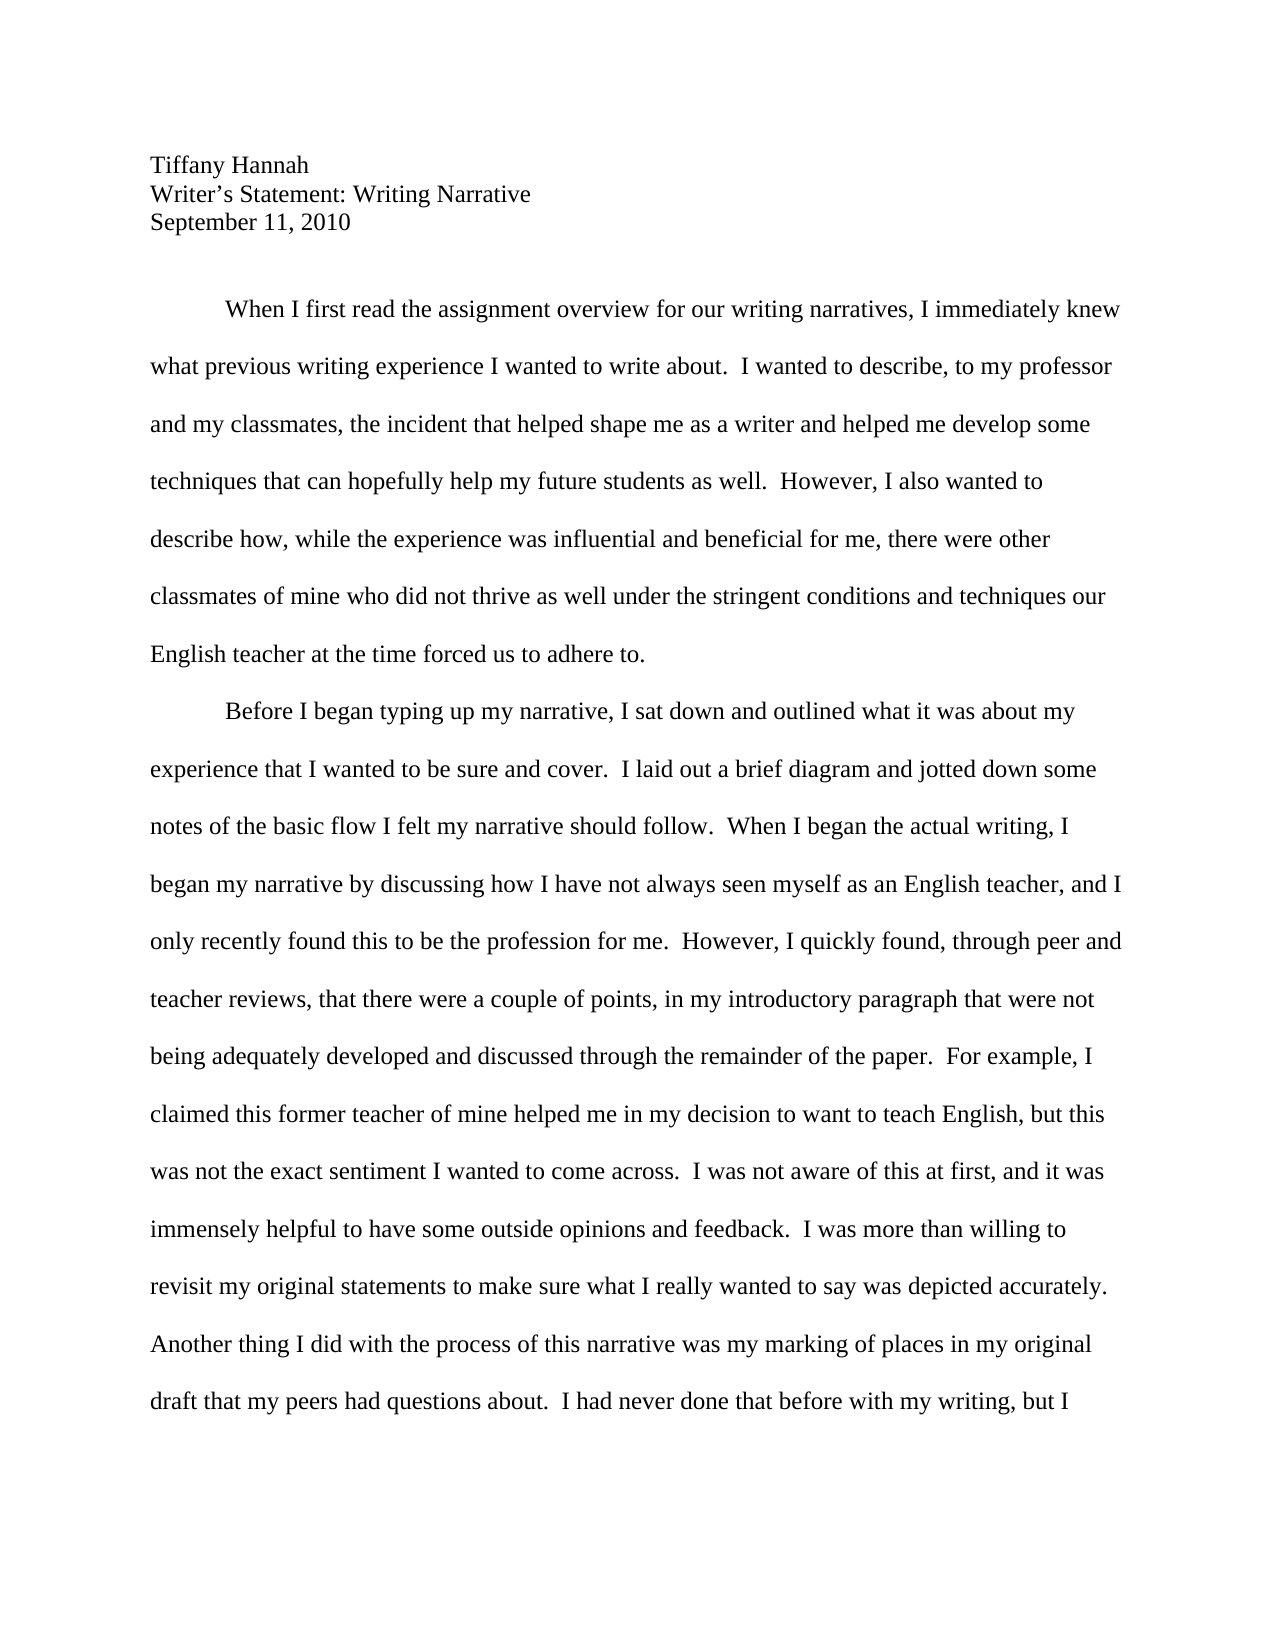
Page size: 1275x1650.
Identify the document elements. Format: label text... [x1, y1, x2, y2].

text September 11, 2010 [150, 207, 1125, 236]
text When I first read the assignment overview for our writing narratives, I immediately knew what previous writing experience I wanted to write about. I wanted to describe, to my professor and my classmates, the incident that helped shape me as a writer and helped me develop some techniques that can hopefully help my future students as well. However, I also wanted to describe how, while the experience was influential and beneficial for me, there were other classmates of mine who did not thrive as well under the stringent conditions and techniques our English teacher at the time forced us to adhere to. [150, 294, 1125, 667]
text Writer’s Statement: Writing Narrative [150, 179, 1125, 207]
text Tiffany Hannah [150, 150, 1125, 179]
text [150, 696, 1125, 1415]
